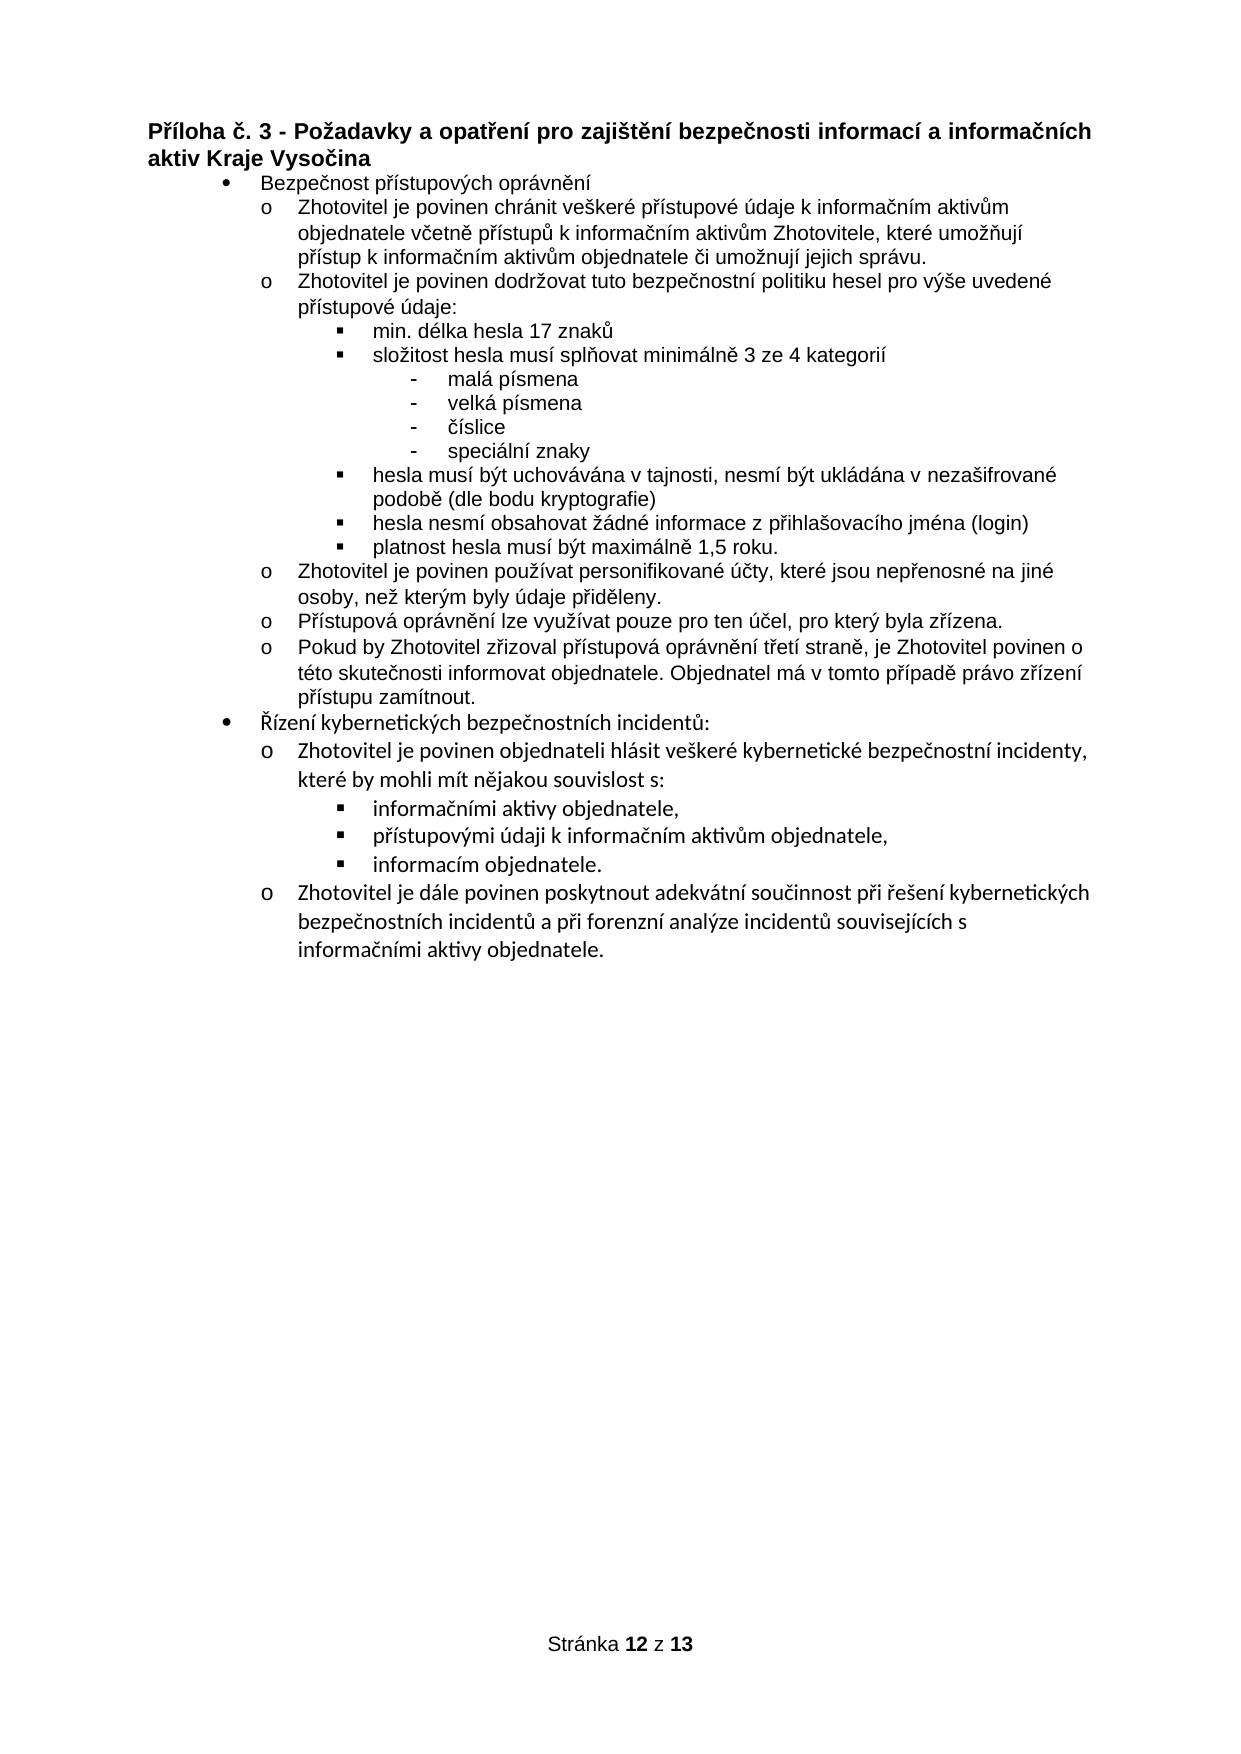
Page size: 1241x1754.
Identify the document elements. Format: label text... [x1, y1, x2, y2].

list Zhotovitel je povinen dodržovat tuto bezpečnostní politiku hesel pro výše uvedené přístupové údaje: [260, 269, 1093, 318]
list malá písmena [410, 367, 1093, 391]
list Zhotovitel je povinen používat personifikované účty, které jsou nepřenosné na jiné osoby, než kterým byly údaje přiděleny. [260, 559, 1093, 609]
list min. délka hesla 17 znaků [335, 318, 1093, 343]
list velká písmena [410, 391, 1093, 415]
list Bezpečnost přístupových oprávnění [223, 171, 1093, 195]
list Zhotovitel je dále povinen poskytnout adekvátní součinnost při řešení kybernetických bezpečnostních incidentů a při forenzní analýze incidentů souvisejících s informačními aktivy objednatele. [260, 878, 1093, 963]
list hesla musí být uchovávána v tajnosti, nesmí být ukládána v nezašifrované podobě (dle bodu kryptografie) [335, 463, 1093, 511]
text Příloha č. 3 - Požadavky a opatření pro zajištění bezpečnosti informací a informačních aktiv Kraje Vysočina [148, 118, 1093, 171]
list hesla nesmí obsahovat žádné informace z přihlašovacího jména (login) [335, 511, 1093, 535]
list číslice [410, 415, 1093, 439]
list přístupovými údaji k informačním aktivům objednatele, [335, 822, 1093, 850]
list Zhotovitel je povinen objednateli hlásit veškeré kybernetické bezpečnostní incidenty, které by mohli mít nějakou souvislost s: [260, 736, 1093, 794]
list platnost hesla musí být maximálně 1,5 roku. [335, 535, 1093, 559]
list speciální znaky [410, 439, 1093, 463]
list informačními aktivy objednatele, [335, 794, 1093, 822]
list složitost hesla musí splňovat minimálně 3 ze 4 kategorií [335, 343, 1093, 367]
list Řízení kybernetických bezpečnostních incidentů: [223, 708, 1093, 736]
list Pokud by Zhotovitel zřizoval přístupová oprávnění třetí straně, je Zhotovitel povinen o této skutečnosti informovat objednatele. Objednatel má v tomto případě právo zřízení přístupu zamítnout. [260, 635, 1093, 708]
list informacím objednatele. [335, 850, 1093, 878]
list Zhotovitel je povinen chránit veškeré přístupové údaje k informačním aktivům objednatele včetně přístupů k informačním aktivům Zhotovitele, které umožňují přístup k informačním aktivům objednatele či umožnují jejich správu. [260, 195, 1093, 269]
list Přístupová oprávnění lze využívat pouze pro ten účel, pro který byla zřízena. [260, 609, 1093, 635]
